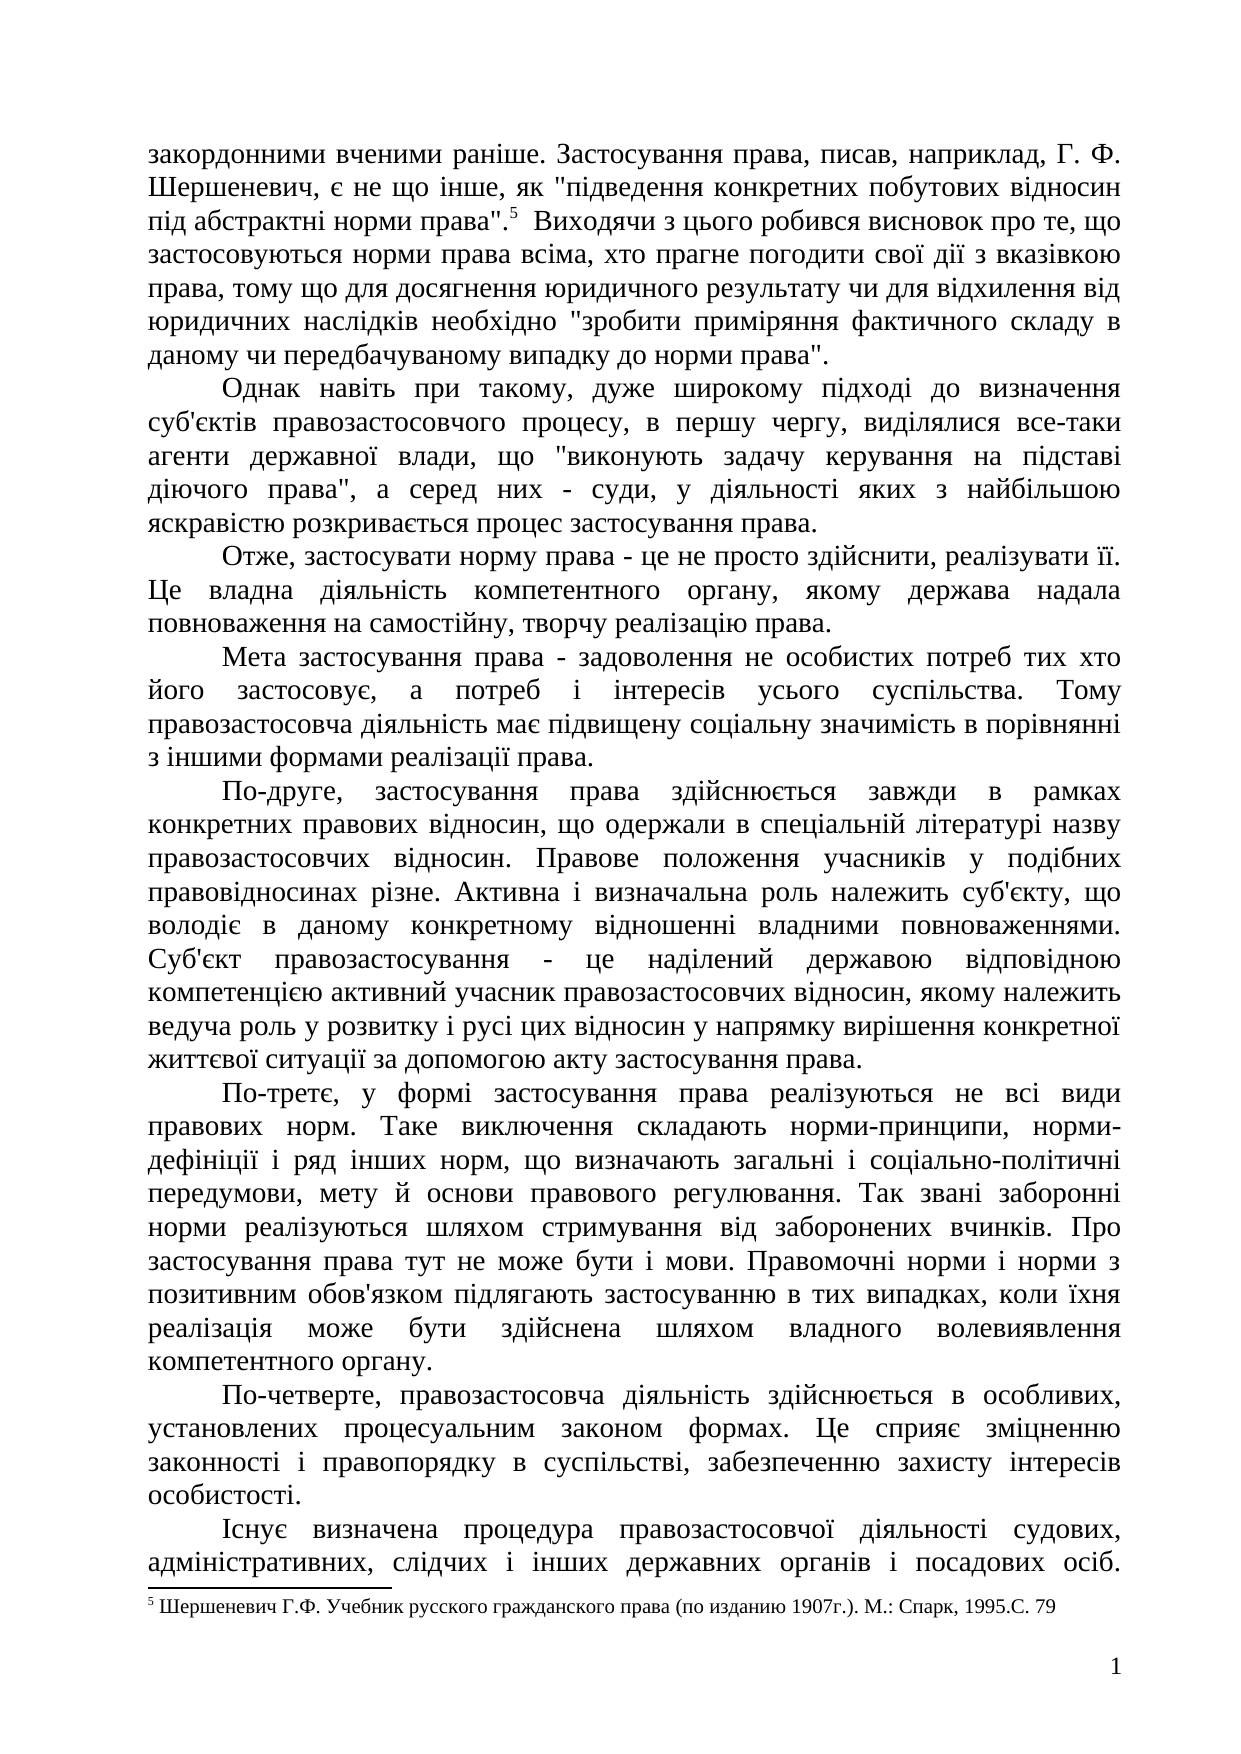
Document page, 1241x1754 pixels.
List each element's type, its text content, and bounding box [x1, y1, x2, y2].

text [148, 1511, 1122, 1578]
text Однак навіть при такому, дуже широкому підході до визначення суб'єктів правозастосовчого процесу, в першу чергу, виділялися все-таки агенти державної влади, що "виконують задачу керування на підставі діючого права", а серед них - суди, у діяльності яких з найбільшою яскравістю розкривається процес застосування права. [148, 371, 1122, 538]
text Мета застосування права - задоволення не особистих потреб тих хто його застосовує, а потреб і інтересів усього суспільства. Тому правозастосовча діяльність має підвищену соціальну значимість в порівнянні з іншими формами реалізації права. [148, 639, 1122, 773]
text По-третє, у формі застосування права реалізуються не всі види правових норм. Таке виключення складають норми-принципи, норми-дефініції і ряд інших норм, що визначають загальні і соціально-політичні передумови, мету й основи правового регулювання. Так звані заборонні норми реалізуються шляхом стримування від заборонених вчинків. Про застосування права тут не може бути і мови. Правомочні норми і норми з позитивним обов'язком підлягають застосуванню в тих випадках, коли їхня реалізація може бути здійснена шляхом владного волевиявлення компетентного органу. [148, 1075, 1122, 1377]
text По-четверте, правозастосовча діяльність здійснюється в особливих, установлених процесуальним законом формах. Це сприяє зміцненню законності і правопорядку в суспільстві, забезпеченню захисту інтересів особистості. [148, 1377, 1122, 1511]
text Отже, застосувати норму права - це не просто здійснити, реалізувати її. Це владна діяльність компетентного органу, якому держава надала повноваження на самостійну, творчу реалізацію права. [148, 538, 1122, 639]
text По-друге, застосування права здійснюється завжди в рамках конкретних правових відносин, що одержали в спеціальній літературі назву правозастосовчих відносин. Правове положення учасників у подібних правовідносинах різне. Активна і визначальна роль належить суб'єкту, що володіє в даному конкретному відношенні владними повноваженнями. Суб'єкт правозастосування - це наділений державою відповідною компетенцією активний учасник правозастосовчих відносин, якому належить ведуча роль у розвитку і русі цих відносин у напрямку вирішення конкретної життєвої ситуації за допомогою акту застосування права. [148, 773, 1122, 1075]
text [148, 136, 1122, 371]
